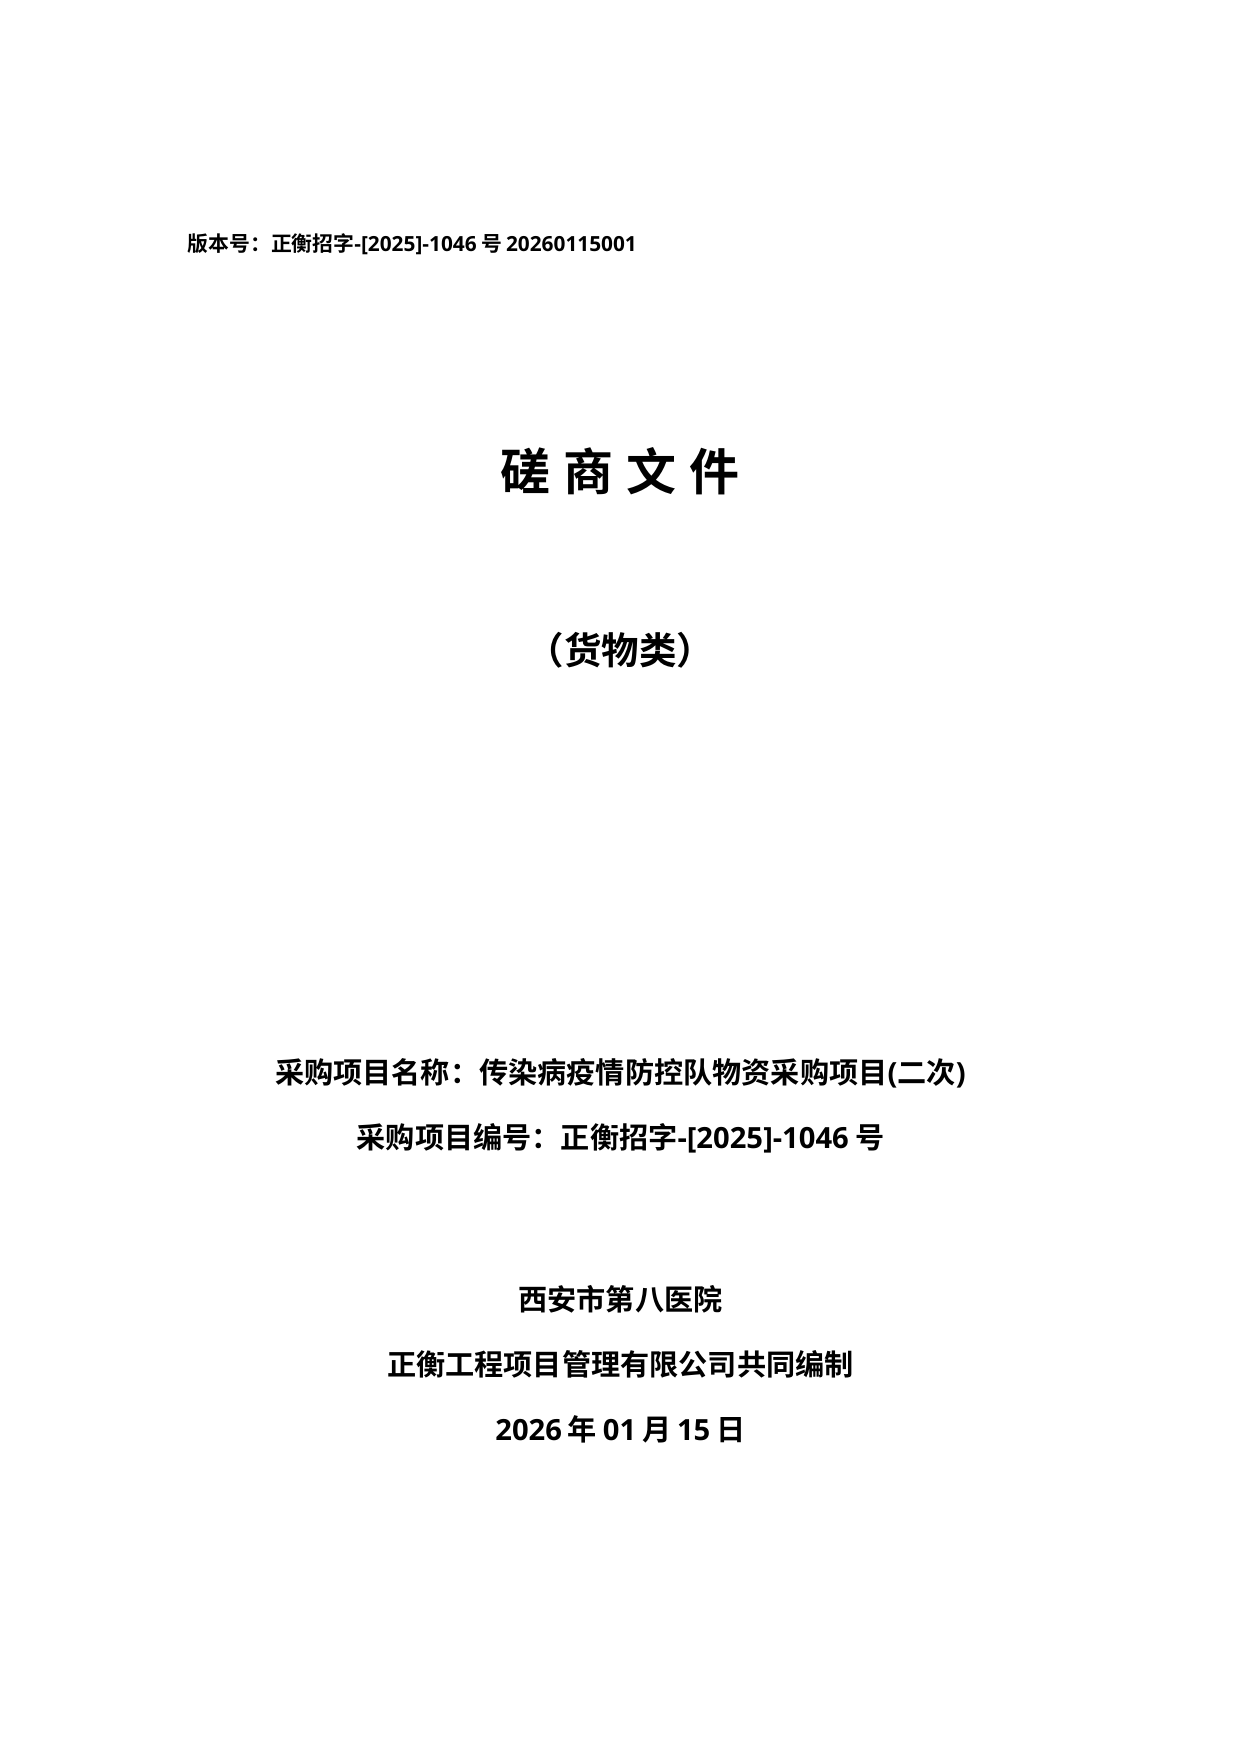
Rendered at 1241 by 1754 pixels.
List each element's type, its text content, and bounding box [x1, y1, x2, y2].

text 采购项目名称：传染病疫情防控队物资采购项目(二次) [187, 1039, 1053, 1104]
text 2026年01月15日 [187, 1397, 1053, 1462]
text 西安市第八医院 [187, 1267, 1053, 1332]
text 正衡工程项目管理有限公司共同编制 [187, 1332, 1053, 1397]
text 磋 商 文 件 [187, 422, 1053, 617]
text （货物类） [187, 617, 1053, 1039]
text 版本号：正衡招字-[2025]-1046号20260115001 [187, 227, 1053, 422]
text 采购项目编号：正衡招字-[2025]-1046号 [187, 1104, 1053, 1267]
